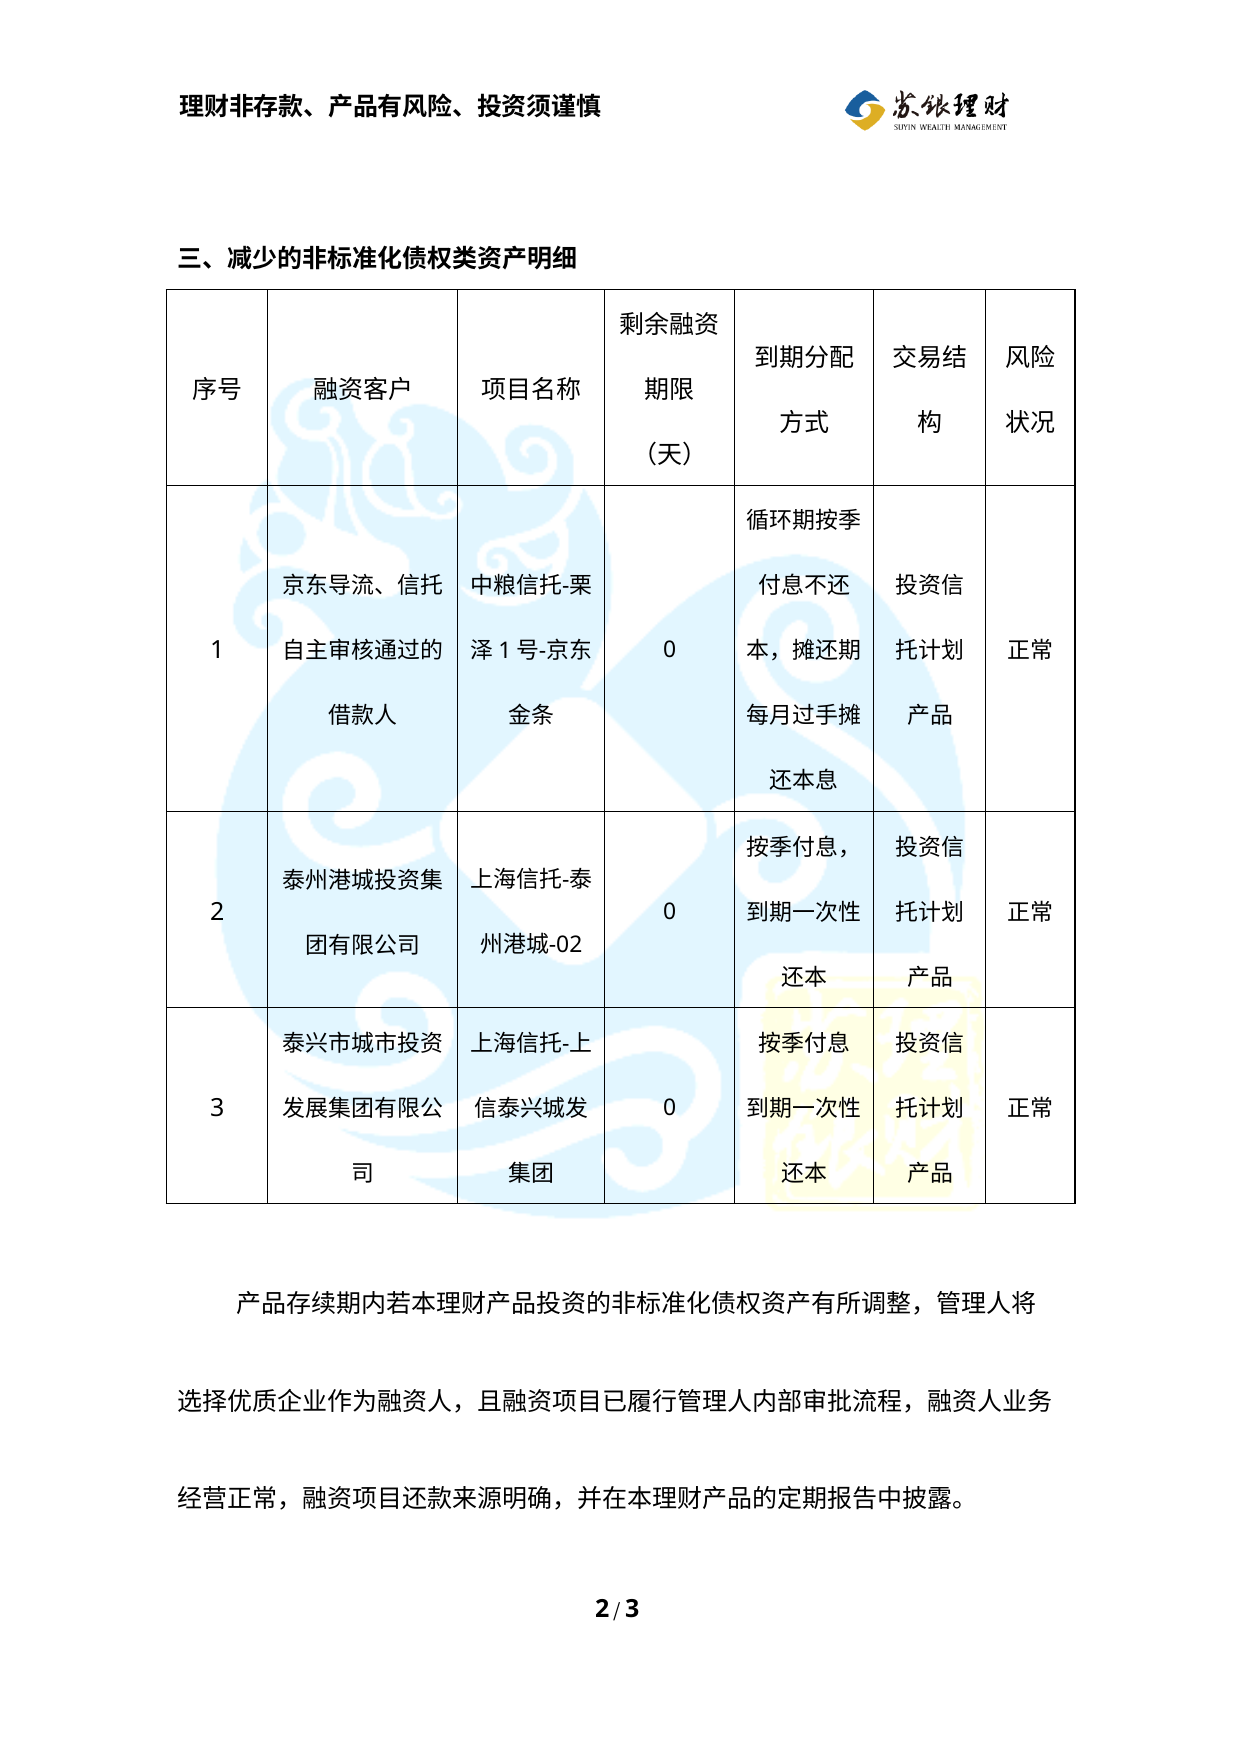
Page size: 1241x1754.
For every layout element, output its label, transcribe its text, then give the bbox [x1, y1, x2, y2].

table_header 项目名称 [458, 290, 604, 485]
table_cell 上海信托-上信泰兴城发集团 [458, 1008, 604, 1203]
table_header 交易结构 [874, 290, 985, 485]
table_header 到期分配方式 [735, 290, 873, 485]
table_cell 正常 [986, 1008, 1074, 1203]
table_cell 正常 [986, 486, 1074, 811]
table_header 序号 [167, 290, 267, 485]
table_cell 正常 [986, 812, 1074, 1007]
table_cell 0 [605, 812, 734, 1007]
text 产品存续期内若本理财产品投资的非标准化债权资产有所调整，管理人将选择优质企业作为融资人，且融资项目已履行管理人内部审批流程，融资人业务经营正常，融资项目还款来源明确，并在本理财产品的定期报告中披露。 [177, 1269, 1053, 1529]
table_cell 投资信托计划产品 [874, 812, 985, 1007]
table_cell 按季付息 到期一次性还本 [735, 1008, 873, 1203]
table_cell 0 [605, 486, 734, 811]
table_cell 1 [167, 486, 267, 811]
table_cell 3 [167, 1008, 267, 1203]
table_cell 0 [605, 1008, 734, 1203]
subtitle 减少的非标准化债权类资产明细 [177, 224, 1053, 289]
table_header 风险状况 [986, 290, 1074, 485]
table_cell 投资信托计划产品 [874, 486, 985, 811]
table_cell 投资信托计划产品 [874, 1008, 985, 1203]
table_cell 上海信托-泰州港城-02 [458, 812, 604, 1007]
table_cell 京东导流、信托自主审核通过的借款人 [268, 486, 457, 811]
table_cell 泰兴市城市投资发展集团有限公司 [268, 1008, 457, 1203]
table_cell 按季付息，到期一次性还本 [735, 812, 873, 1007]
table_cell 泰州港城投资集团有限公司 [268, 812, 457, 1007]
table_header 融资客户 [268, 290, 457, 485]
table_cell 2 [167, 812, 267, 1007]
table_header 剩余融资期限（天） [605, 290, 734, 485]
table_cell 循环期按季付息不还本，摊还期每月过手摊还本息 [735, 486, 873, 811]
table_cell 中粮信托-栗泽1号-京东金条 [458, 486, 604, 811]
picture [820, 72, 1039, 143]
